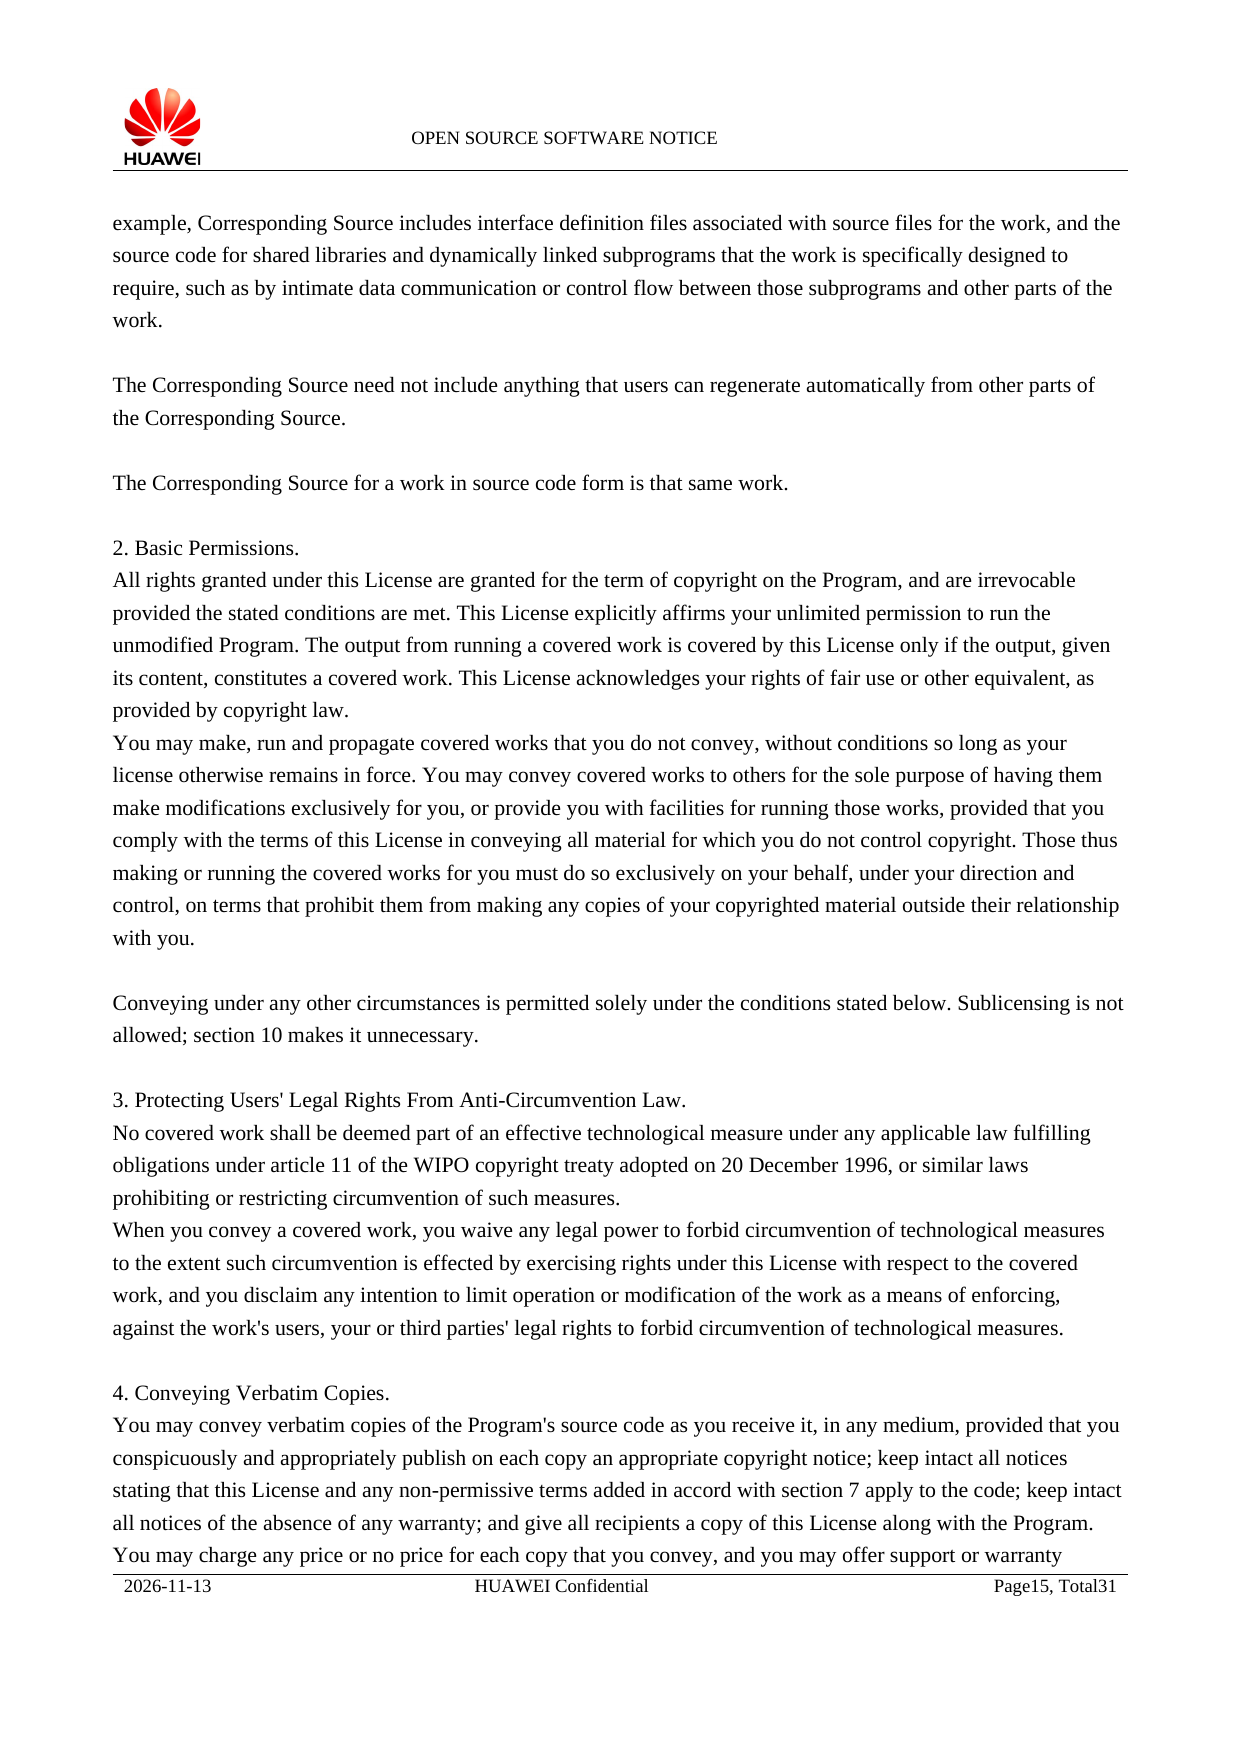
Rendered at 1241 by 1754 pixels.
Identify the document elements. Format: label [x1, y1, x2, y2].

picture [124, 88, 201, 165]
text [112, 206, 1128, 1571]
